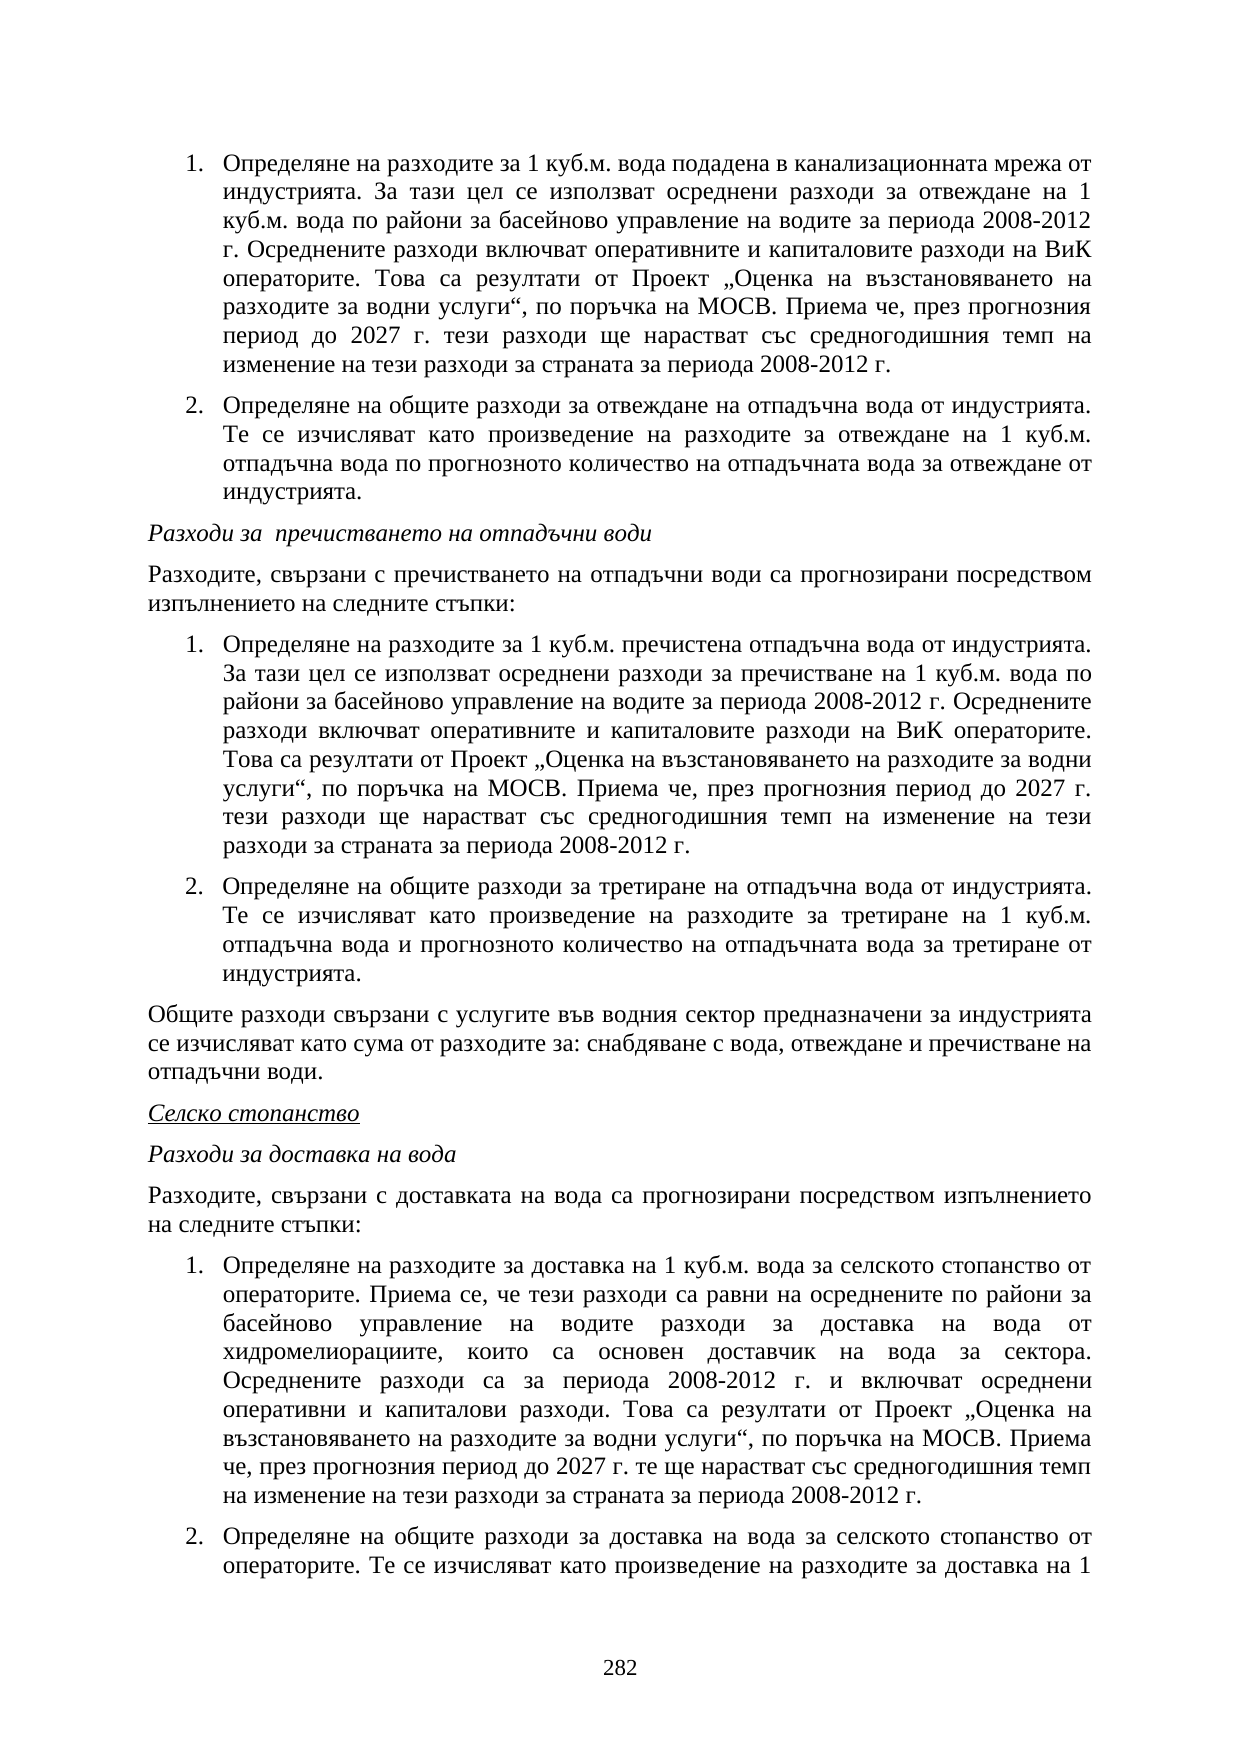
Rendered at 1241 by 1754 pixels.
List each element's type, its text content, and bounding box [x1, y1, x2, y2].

list Определяне на разходите за доставка на 1 куб.м. вода за селското стопанство от операторите. Приема се, че тези разходи са равни на осреднените по райони за басейново управление на водите разходи за доставка на вода от хидромелиорациите, които са основен доставчик на вода за сектора. Осреднените разходи са за периода 2008-2012 г. и включват осреднени оперативни и капиталови разходи. Това са резултати от Проект „Оценка на възстановяването на разходите за водни услуги“, по поръчка на МОСВ. Приема че, през прогнозния период до 2027 г. те ще нарастват със средногодишния темп на изменение на тези разходи за страната за периода 2008-2012 г. [185, 1250, 1093, 1509]
text Разходите, свързани с доставката на вода са прогнозирани посредством изпълнението на следните стъпки: [148, 1180, 1093, 1238]
text Разходи за пречистването на отпадъчни води [148, 518, 1093, 546]
list Определяне на общите разходи за третиране на отпадъчна вода от индустрията. Те се изчисляват като произведение на разходите за третиране на 1 куб.м. отпадъчна вода и прогнозното количество на отпадъчната вода за третиране от индустрията. [185, 871, 1093, 986]
text Общите разходи свързани с услугите във водния сектор предназначени за индустрията се изчисляват като сума от разходите за: снабдяване с вода, отвеждане и пречистване на отпадъчни води. [148, 999, 1093, 1085]
text Селско стопанство [148, 1098, 1093, 1126]
text Разходите, свързани с пречистването на отпадъчни води са прогнозирани посредством изпълнението на следните стъпки: [148, 559, 1093, 616]
list Определяне на разходите за 1 куб.м. вода подадена в канализационната мрежа от индустрията. За тази цел се използват осреднени разходи за отвеждане на 1 куб.м. вода по райони за басейново управление на водите за периода 2008-2012 г. Осреднените разходи включват оперативните и капиталовите разходи на ВиК операторите. Това са резултати от Проект „Оценка на възстановяването на разходите за водни услуги“, по поръчка на МОСВ. Приема че, през прогнозния период до 2027 г. тези разходи ще нарастват със средногодишния темп на изменение на тези разходи за страната за периода 2008-2012 г. [185, 148, 1093, 378]
text Разходи за доставка на вода [148, 1139, 1093, 1168]
list Определяне на разходите за 1 куб.м. пречистена отпадъчна вода от индустрията. За тази цел се използват осреднени разходи за пречистване на 1 куб.м. вода по райони за басейново управление на водите за периода 2008-2012 г. Осреднените разходи включват оперативните и капиталовите разходи на ВиК операторите. Това са резултати от Проект „Оценка на възстановяването на разходите за водни услуги“, по поръчка на МОСВ. Приема че, през прогнозния период до 2027 г. тези разходи ще нарастват със средногодишния темп на изменение на тези разходи за страната за периода 2008-2012 г. [185, 629, 1093, 859]
list Определяне на общите разходи за отвеждане на отпадъчна вода от индустрията. Те се изчисляват като произведение на разходите за отвеждане на 1 куб.м. отпадъчна вода по прогнозното количество на отпадъчната вода за отвеждане от индустрията. [185, 390, 1093, 505]
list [185, 1521, 1093, 1579]
